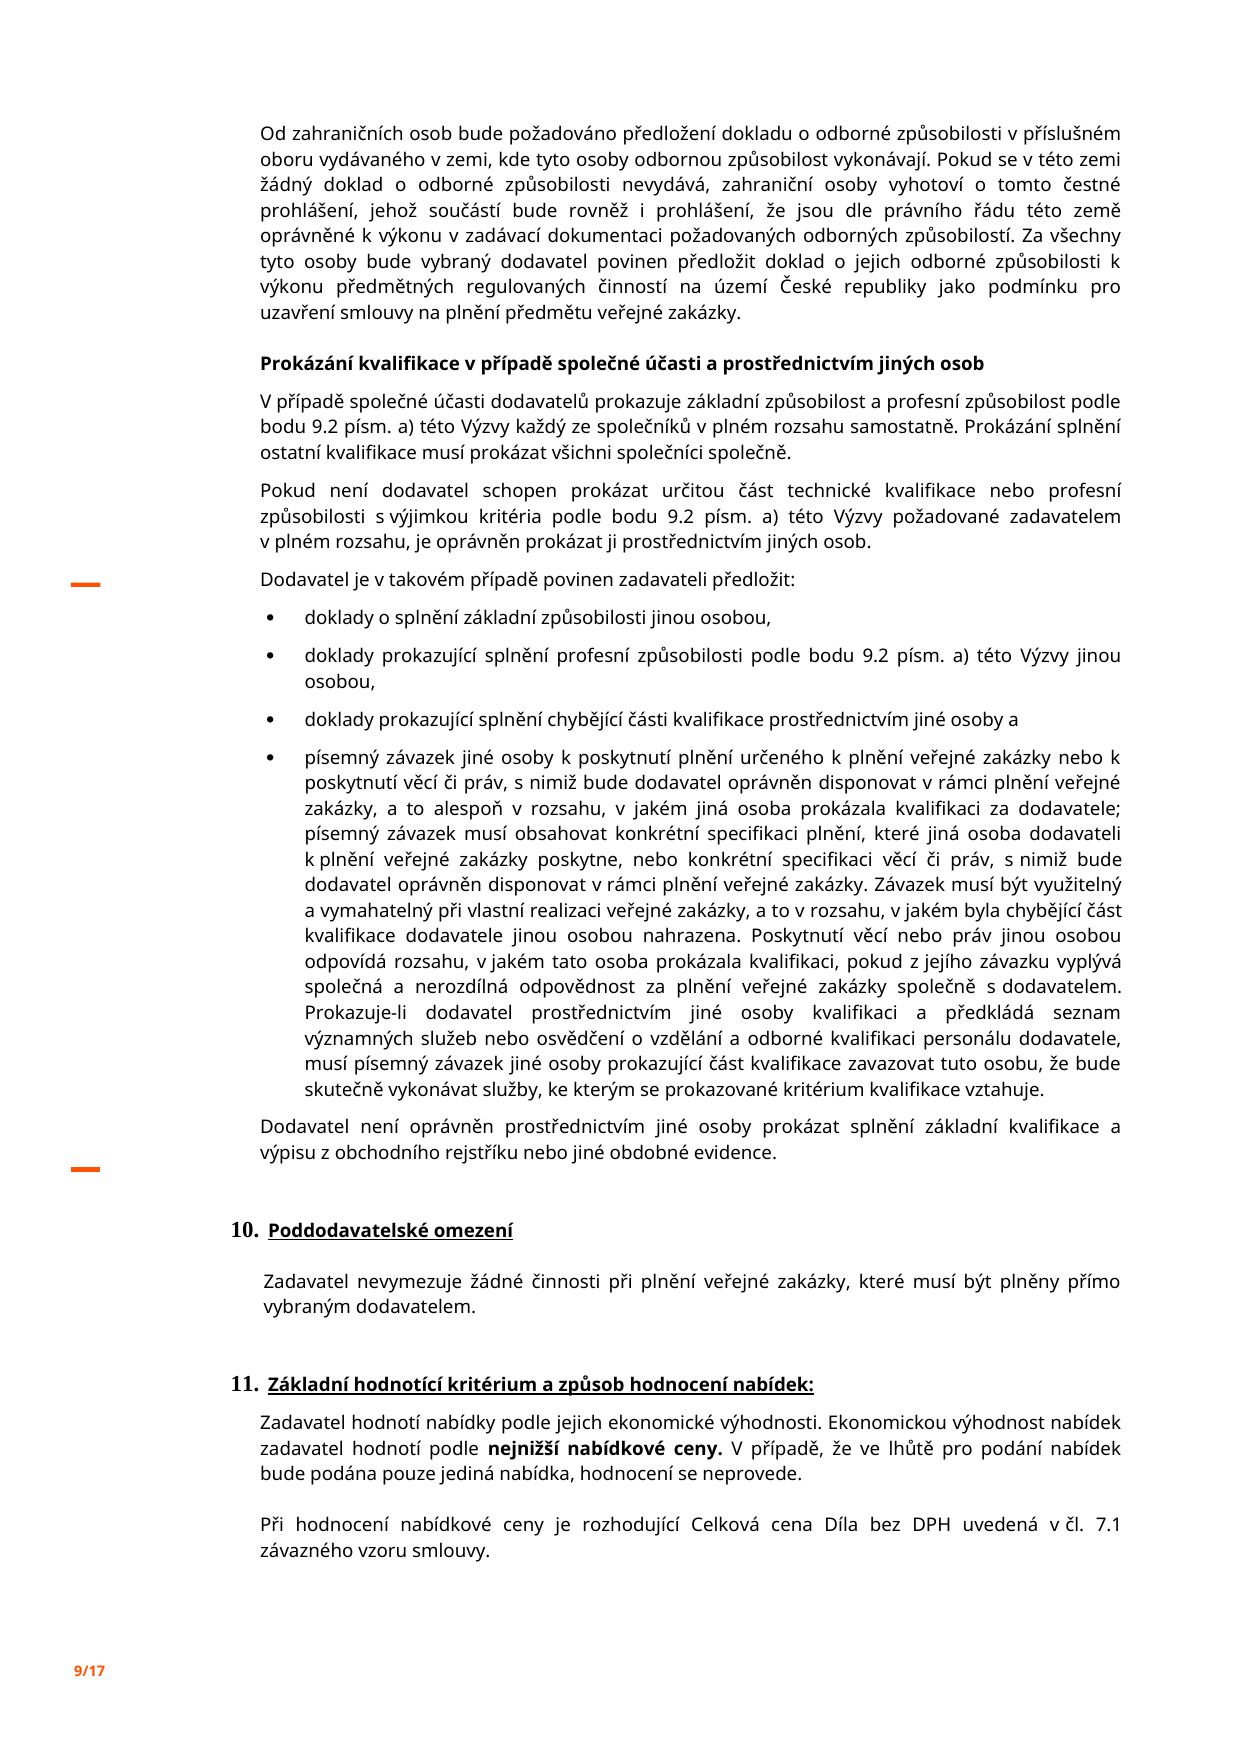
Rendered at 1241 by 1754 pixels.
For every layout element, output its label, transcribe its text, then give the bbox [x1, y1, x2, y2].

text Zadavatel hodnotí nabídky podle jejich ekonomické výhodnosti. Ekonomickou výhodnost nabídek zadavatel hodnotí podle nejnižší nabídkové ceny. V případě, že ve lhůtě pro podání nabídek bude podána pouze jediná nabídka, hodnocení se neprovede. [260, 1409, 1122, 1486]
list doklady prokazující splnění chybějící části kvalifikace prostřednictvím jiné osoby a [267, 706, 1122, 732]
list písemný závazek jiné osoby k poskytnutí plnění určeného k plnění veřejné zakázky nebo k poskytnutí věcí či práv, s nimiž bude dodavatel oprávněn disponovat v rámci plnění veřejné zakázky, a to alespoň v rozsahu, v jakém jiná osoba prokázala kvalifikaci za dodavatele; písemný závazek musí obsahovat konkrétní specifikaci plnění, které jiná osoba dodavateli k plnění veřejné zakázky poskytne, nebo konkrétní specifikaci věcí či práv, s nimiž bude dodavatel oprávněn disponovat v rámci plnění veřejné zakázky. Závazek musí být využitelný a vymahatelný při vlastní realizaci veřejné zakázky, a to v rozsahu, v jakém byla chybějící část kvalifikace dodavatele jinou osobou nahrazena. Poskytnutí věcí nebo práv jinou osobou odpovídá rozsahu, v jakém tato osoba prokázala kvalifikaci, pokud z jejího závazku vyplývá společná a nerozdílná odpovědnost za plnění veřejné zakázky společně s dodavatelem. Prokazuje-li dodavatel prostřednictvím jiné osoby kvalifikaci a předkládá seznam významných služeb nebo osvědčení o vzdělání a odborné kvalifikaci personálu dodavatele, musí písemný závazek jiné osoby prokazující část kvalifikace zavazovat tuto osobu, že bude skutečně vykonávat služby, ke kterým se prokazované kritérium kvalifikace vztahuje. [267, 744, 1122, 1101]
text Při hodnocení nabídkové ceny je rozhodující Celková cena Díla bez DPH uvedená v čl. 7.1 závazného vzoru smlouvy. [260, 1512, 1122, 1563]
text V případě společné účasti dodavatelů prokazuje základní způsobilost a profesní způsobilost podle bodu 9.2 písm. a) této Výzvy každý ze společníků v plném rozsahu samostatně. Prokázání splnění ostatní kvalifikace musí prokázat všichni společníci společně. [260, 388, 1122, 465]
text Dodavatel není oprávněn prostřednictvím jiné osoby prokázat splnění základní kvalifikace a výpisu z obchodního rejstříku nebo jiné obdobné evidence. [260, 1114, 1122, 1165]
text Pokud není dodavatel schopen prokázat určitou část technické kvalifikace nebo profesní způsobilosti s výjimkou kritéria podle bodu 9.2 písm. a) této Výzvy požadované zadavatelem v plném rozsahu, je oprávněn prokázat ji prostřednictvím jiných osob. [260, 477, 1122, 554]
text Dodavatel je v takovém případě povinen zadavateli předložit: [260, 566, 1122, 592]
text Od zahraničních osob bude požadováno předložení dokladu o odborné způsobilosti v příslušném oboru vydávaného v zemi, kde tyto osoby odbornou způsobilost vykonávají. Pokud se v této zemi žádný doklad o odborné způsobilosti nevydává, zahraniční osoby vyhotoví o tomto čestné prohlášení, jehož součástí bude rovněž i prohlášení, že jsou dle právního řádu této země oprávněné k výkonu v zadávací dokumentaci požadovaných odborných způsobilostí. Za všechny tyto osoby bude vybraný dodavatel povinen předložit doklad o jejich odborné způsobilosti k výkonu předmětných regulovaných činností na území České republiky jako podmínku pro uzavření smlouvy na plnění předmětu veřejné zakázky. [260, 121, 1122, 325]
text Zadavatel nevymezuje žádné činnosti při plnění veřejné zakázky, které musí být plněny přímo vybraným dodavatelem. [263, 1268, 1122, 1319]
text Prokázání kvalifikace v případě společné účasti a prostřednictvím jiných osob [260, 350, 1122, 376]
list Poddodavatelské omezení [230, 1216, 1122, 1243]
list Základní hodnotící kritérium a způsob hodnocení nabídek: [230, 1370, 1122, 1397]
list doklady o splnění základní způsobilosti jinou osobou, [267, 604, 1122, 630]
list doklady prokazující splnění profesní způsobilosti podle bodu 9.2 písm. a) této Výzvy jinou osobou, [267, 642, 1122, 693]
